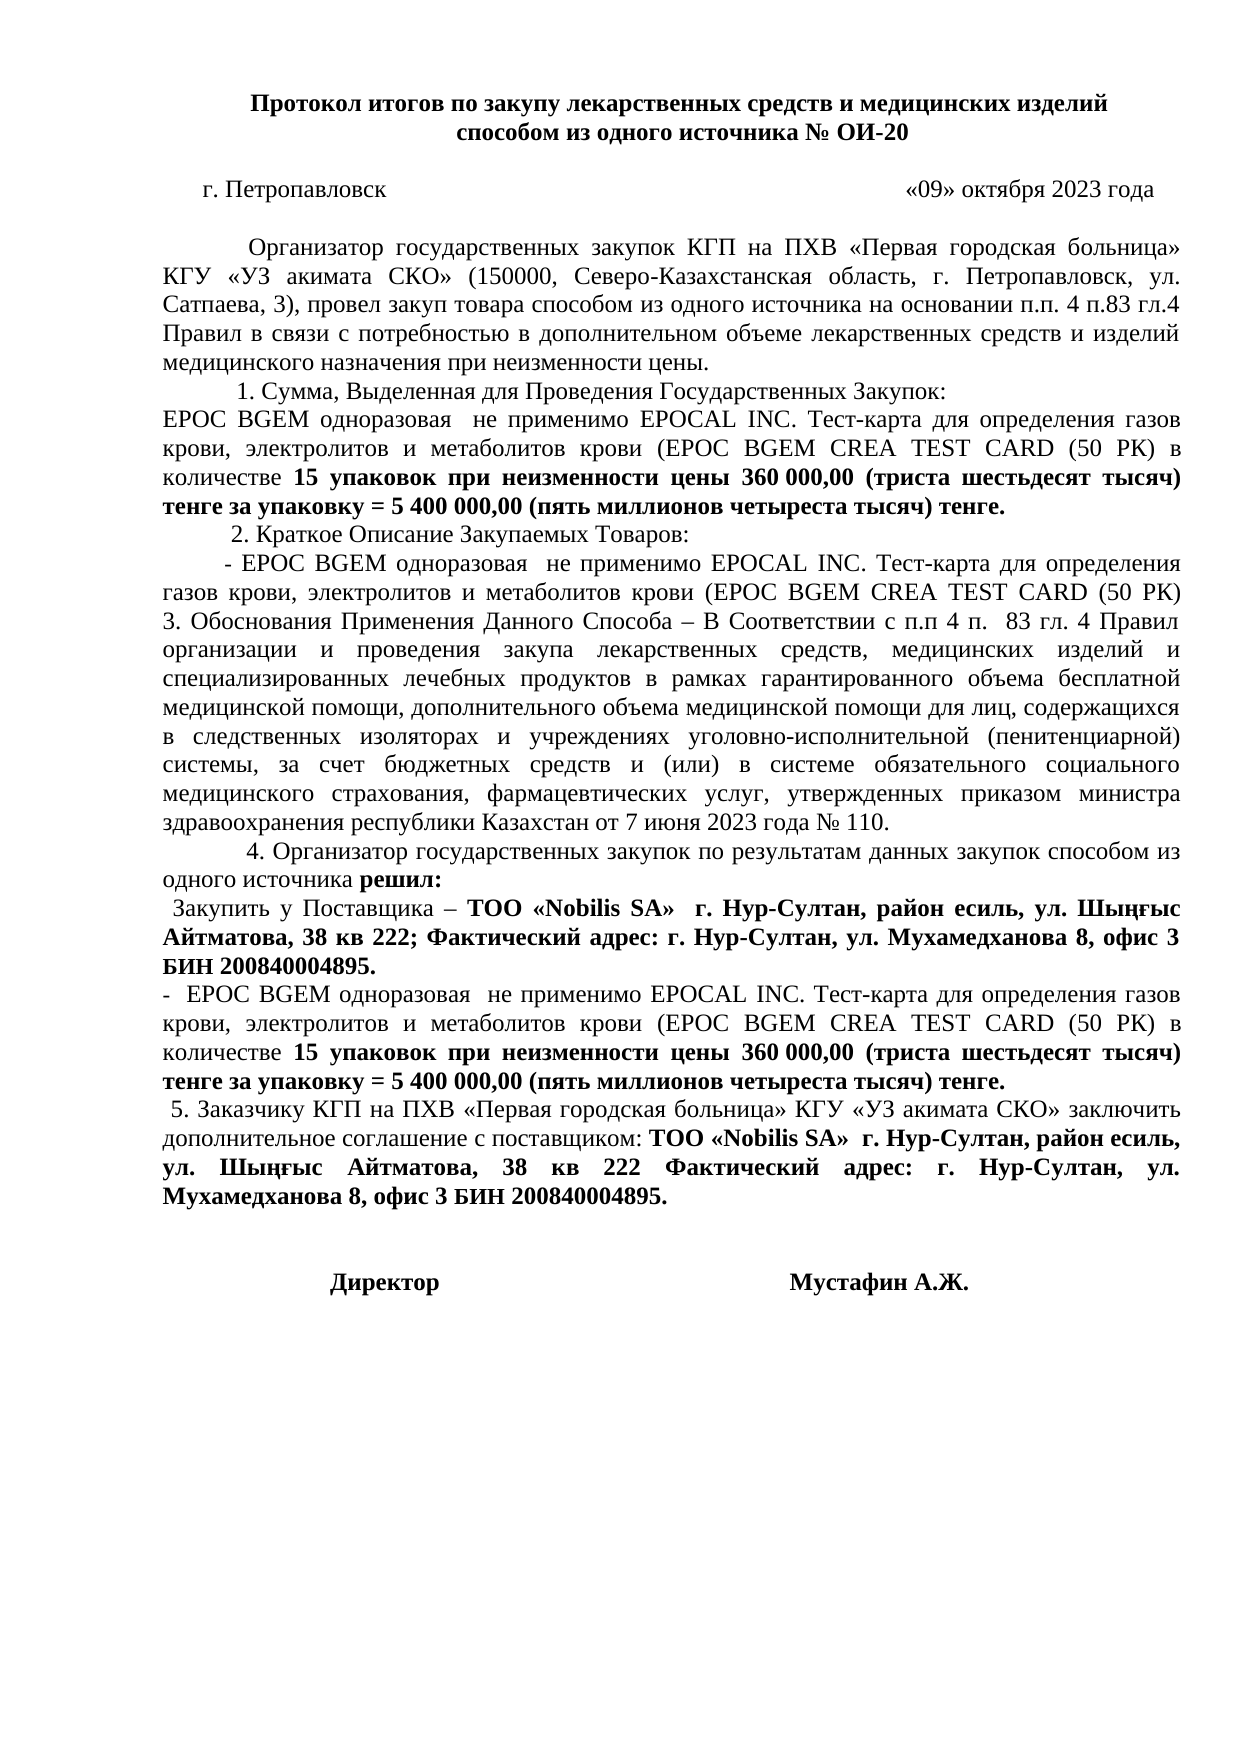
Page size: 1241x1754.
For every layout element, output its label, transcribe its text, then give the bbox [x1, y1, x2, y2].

text Закупить у Поставщика – ТОО «Nobilis SA» г. Нур-Султан, район есиль, ул. Шыңғыс Айтматова, 38 кв 222; Фактический адрес: г. Нур-Султан, ул. Мухамедханова 8, офис 3 БИН 200840004895. [162, 893, 1181, 979]
text Протокол итогов по закупу лекарственных средств и медицинских изделий [118, 88, 1181, 117]
text 4. Организатор государственных закупок по результатам данных закупок способом из одного источника решил: [162, 836, 1181, 893]
text - EPOC BGEM одноразовая не применимо Epocal Inc. Тест-карта для определения газов крови, электролитов и метаболитов крови (EPOC BGEM CREA TEST CARD (50 РК) в количестве 15 упаковок при неизменности цены 360 000,00 (триста шестьдесят тысяч) тенге за упаковку = 5 400 000,00 (пять миллионов четыреста тысяч) тенге. [162, 979, 1181, 1094]
text 2. Краткое Описание Закупаемых Товаров: [118, 519, 1181, 548]
text способом из одного источника № ОИ-20 [118, 117, 1181, 145]
text EPOC BGEM одноразовая не применимо Epocal Inc. Тест-карта для определения газов крови, электролитов и метаболитов крови (EPOC BGEM CREA TEST CARD (50 РК) в количестве 15 упаковок при неизменности цены 360 000,00 (триста шестьдесят тысяч) тенге за упаковку = 5 400 000,00 (пять миллионов четыреста тысяч) тенге. [162, 404, 1181, 519]
text Директор Мустафин А.Ж. [118, 1267, 1181, 1296]
text 5. Заказчику КГП на ПХВ «Первая городская больница» КГУ «УЗ акимата СКО» заключить дополнительное соглашение с поставщиком: ТОО «Nobilis SA» г. Нур-Султан, район есиль, ул. Шыңғыс Айтматова, 38 кв 222 Фактический адрес: г. Нур-Султан, ул. Мухамедханова 8, офис 3 БИН 200840004895. [162, 1094, 1181, 1209]
text 1. Сумма, Выделенная для Проведения Государственных Закупок: [162, 376, 1181, 404]
text Организатор государственных закупок КГП на ПХВ «Первая городская больница» КГУ «УЗ акимата СКО» (150000, Северо-Казахстанская область, г. Петропавловск, ул. Сатпаева, 3), провел закуп товара способом из одного источника на основании п.п. 4 п.83 гл.4 Правил в связи с потребностью в дополнительном объеме лекарственных средств и изделий медицинского назначения при неизменности цены. [162, 232, 1181, 376]
text г. Петропавловск «09» октября 2023 года [162, 174, 1181, 203]
text - EPOC BGEM одноразовая не применимо Epocal Inc. Тест-карта для определения газов крови, электролитов и метаболитов крови (EPOC BGEM CREA TEST CARD (50 РК) 3. Обоснования Применения Данного Способа – В Соответствии с п.п 4 п. 83 гл. 4 Правил организации и проведения закупа лекарственных средств, медицинских изделий и специализированных лечебных продуктов в рамках гарантированного объема бесплатной медицинской помощи, дополнительного объема медицинской помощи для лиц, содержащихся в следственных изоляторах и учреждениях уголовно-исполнительной (пенитенциарной) системы, за счет бюджетных средств и (или) в системе обязательного социального медицинского страхования, фармацевтических услуг, утвержденных приказом министра здравоохранения республики Казахстан от 7 июня 2023 года № 110. [162, 548, 1181, 836]
